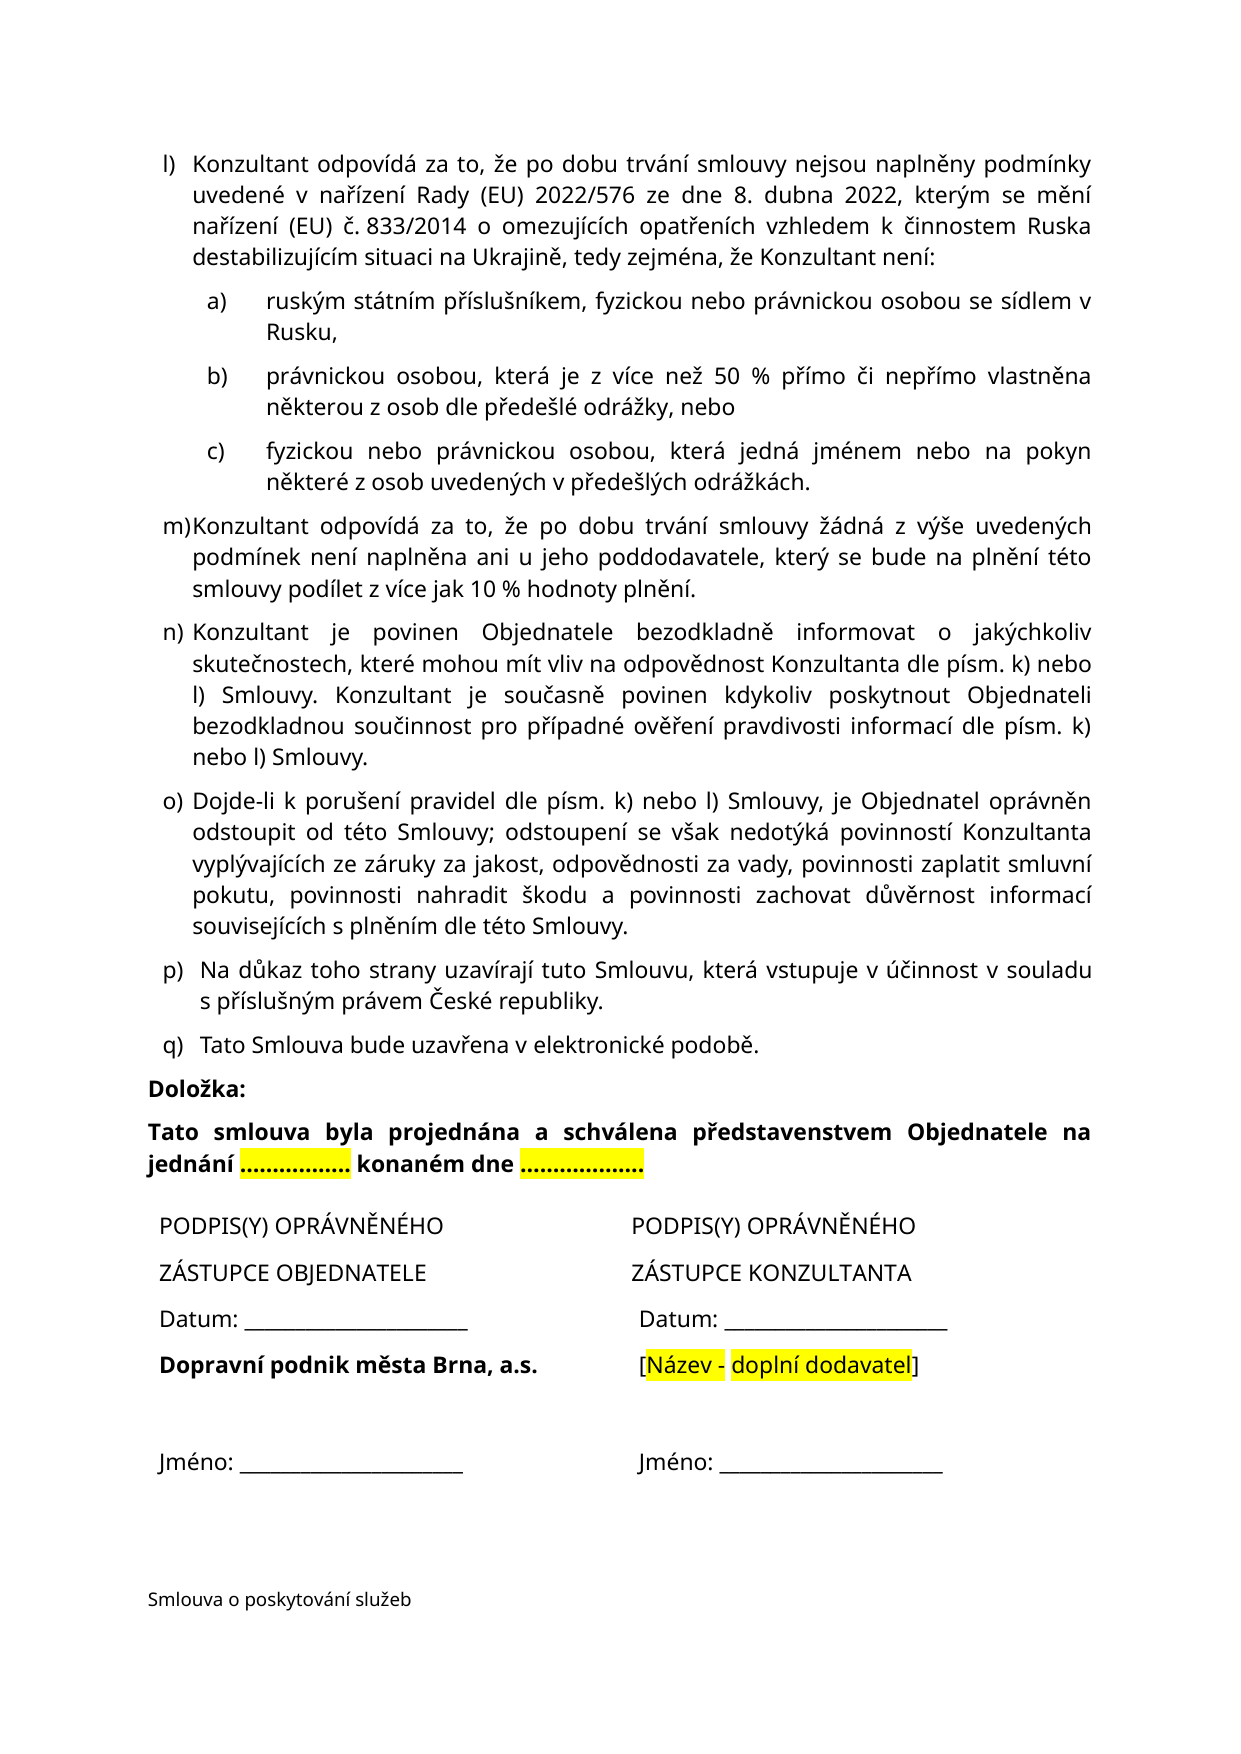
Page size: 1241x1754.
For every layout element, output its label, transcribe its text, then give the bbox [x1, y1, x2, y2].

list Tato Smlouva bude uzavřena v elektronické podobě. [162, 1029, 1093, 1060]
list ruským státním příslušníkem, fyzickou nebo právnickou osobou se sídlem v Rusku, [207, 285, 1093, 348]
list Na důkaz toho strany uzavírají tuto Smlouvu, která vstupuje v účinnost v souladu s příslušným právem České republiky. [162, 954, 1093, 1016]
text Doložka: [148, 1073, 1093, 1104]
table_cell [628, 1303, 1107, 1492]
list Konzultant je povinen Objednatele bezodkladně informovat o jakýchkoliv skutečnostech, které mohou mít vliv na odpovědnost Konzultanta dle písm. k) nebo l) Smlouvy. Konzultant je současně povinen kdykoliv poskytnout Objednateli bezodkladnou součinnost pro případné ověření pravdivosti informací dle písm. k) nebo l) Smlouvy. [162, 616, 1093, 773]
list Konzultant odpovídá za to, že po dobu trvání smlouvy žádná z výše uvedených podmínek není naplněna ani u jeho poddodavatele, který se bude na plnění této smlouvy podílet z více jak 10 % hodnoty plnění. [162, 510, 1093, 604]
list Konzultant odpovídá za to, že po dobu trvání smlouvy nejsou naplněny podmínky uvedené v nařízení Rady (EU) 2022/576 ze dne 8. dubna 2022, kterým se mění nařízení (EU) č. 833/2014 o omezujících opatřeních vzhledem k činnostem Ruska destabilizujícím situaci na Ukrajině, tedy zejména, že Konzultant není: [162, 148, 1093, 273]
table_header Podpis(y) oprávněného zástupce Objednatele [148, 1210, 620, 1302]
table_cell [148, 1303, 627, 1492]
text Tato smlouva byla projednána a schválena představenstvem Objednatele na jednání …………….. konaném dne ………………. [148, 1116, 1093, 1179]
list právnickou osobou, která je z více než 50 % přímo či nepřímo vlastněna některou z osob dle předešlé odrážky, nebo [207, 360, 1093, 423]
list Dojde-li k porušení pravidel dle písm. k) nebo l) Smlouvy, je Objednatel oprávněn odstoupit od této Smlouvy; odstoupení se však nedotýká povinností Konzultanta vyplývajících ze záruky za jakost, odpovědnosti za vady, povinnosti zaplatit smluvní pokutu, povinnosti nahradit škodu a povinnosti zachovat důvěrnost informací souvisejících s plněním dle této Smlouvy. [162, 785, 1093, 941]
table_header Podpis(y) oprávněného zástupce Konzultanta [620, 1210, 1092, 1302]
list fyzickou nebo právnickou osobou, která jedná jménem nebo na pokyn některé z osob uvedených v předešlých odrážkách. [207, 435, 1093, 498]
